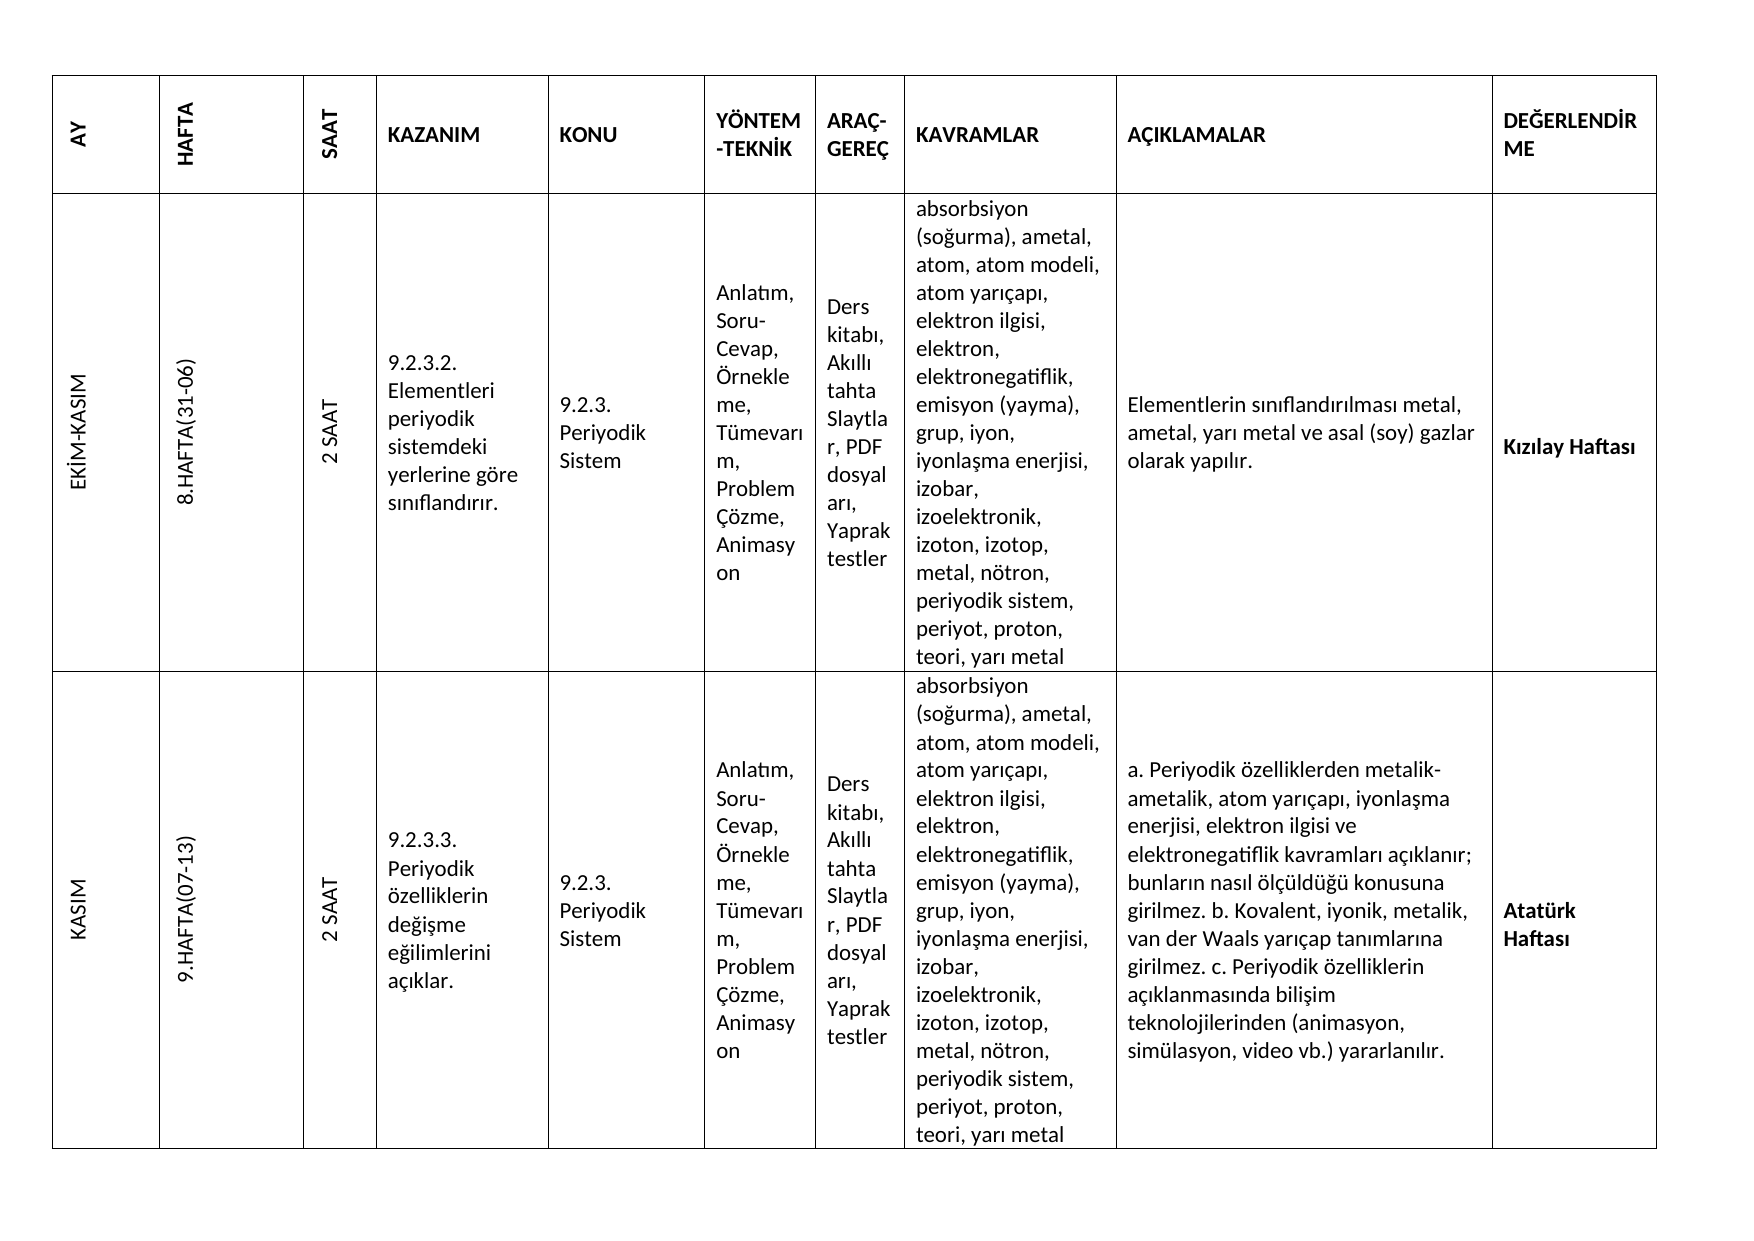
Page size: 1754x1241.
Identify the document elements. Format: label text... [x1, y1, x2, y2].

table_header AY [53, 76, 159, 193]
table_cell KASIM [53, 672, 159, 1148]
table_cell Kızılay Haftası [1493, 194, 1656, 671]
table_cell Elementlerin sınıflandırılması metal, ametal, yarı metal ve asal (soy) gazlar olarak yapılır. [1117, 194, 1492, 671]
table_header SAAT [304, 76, 376, 193]
table_cell Atatürk Haftası [1493, 672, 1656, 1148]
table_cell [816, 672, 904, 1148]
table_header AÇIKLAMALAR [1117, 76, 1492, 193]
table_cell 2 SAAT [304, 672, 376, 1148]
table_header DEĞERLENDİRME [1493, 76, 1656, 193]
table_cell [1117, 672, 1492, 1148]
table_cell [377, 672, 548, 1148]
table_cell 2 SAAT [304, 194, 376, 671]
table_cell Anlatım, Soru-Cevap, Örnekleme, Tümevarım, Problem Çözme, Animasyon [705, 194, 815, 671]
table_header HAFTA [160, 76, 303, 193]
table_cell 9.2.3.2. Elementleri periyodik sistemdeki yerlerine göre sınıflandırır. [377, 194, 548, 671]
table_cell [905, 672, 1116, 1148]
table_header KAZANIM [377, 76, 548, 193]
table_header YÖNTEM-TEKNİK [705, 76, 815, 193]
table_cell 9.2.3. Periyodik Sistem [549, 672, 704, 1148]
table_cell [705, 672, 815, 1148]
table_cell 8.HAFTA(31-06) [160, 194, 303, 671]
table_cell 9.HAFTA(07-13) [160, 672, 303, 1148]
table_header KONU [549, 76, 704, 193]
table_cell 9.2.3. Periyodik Sistem [549, 194, 704, 671]
table_cell EKİM-KASIM [53, 194, 159, 671]
table_cell Ders kitabı, Akıllı tahta Slaytlar, PDF dosyaları, Yaprak testler [816, 194, 904, 671]
table_header ARAÇ-GEREÇ [816, 76, 904, 193]
table_header KAVRAMLAR [905, 76, 1116, 193]
